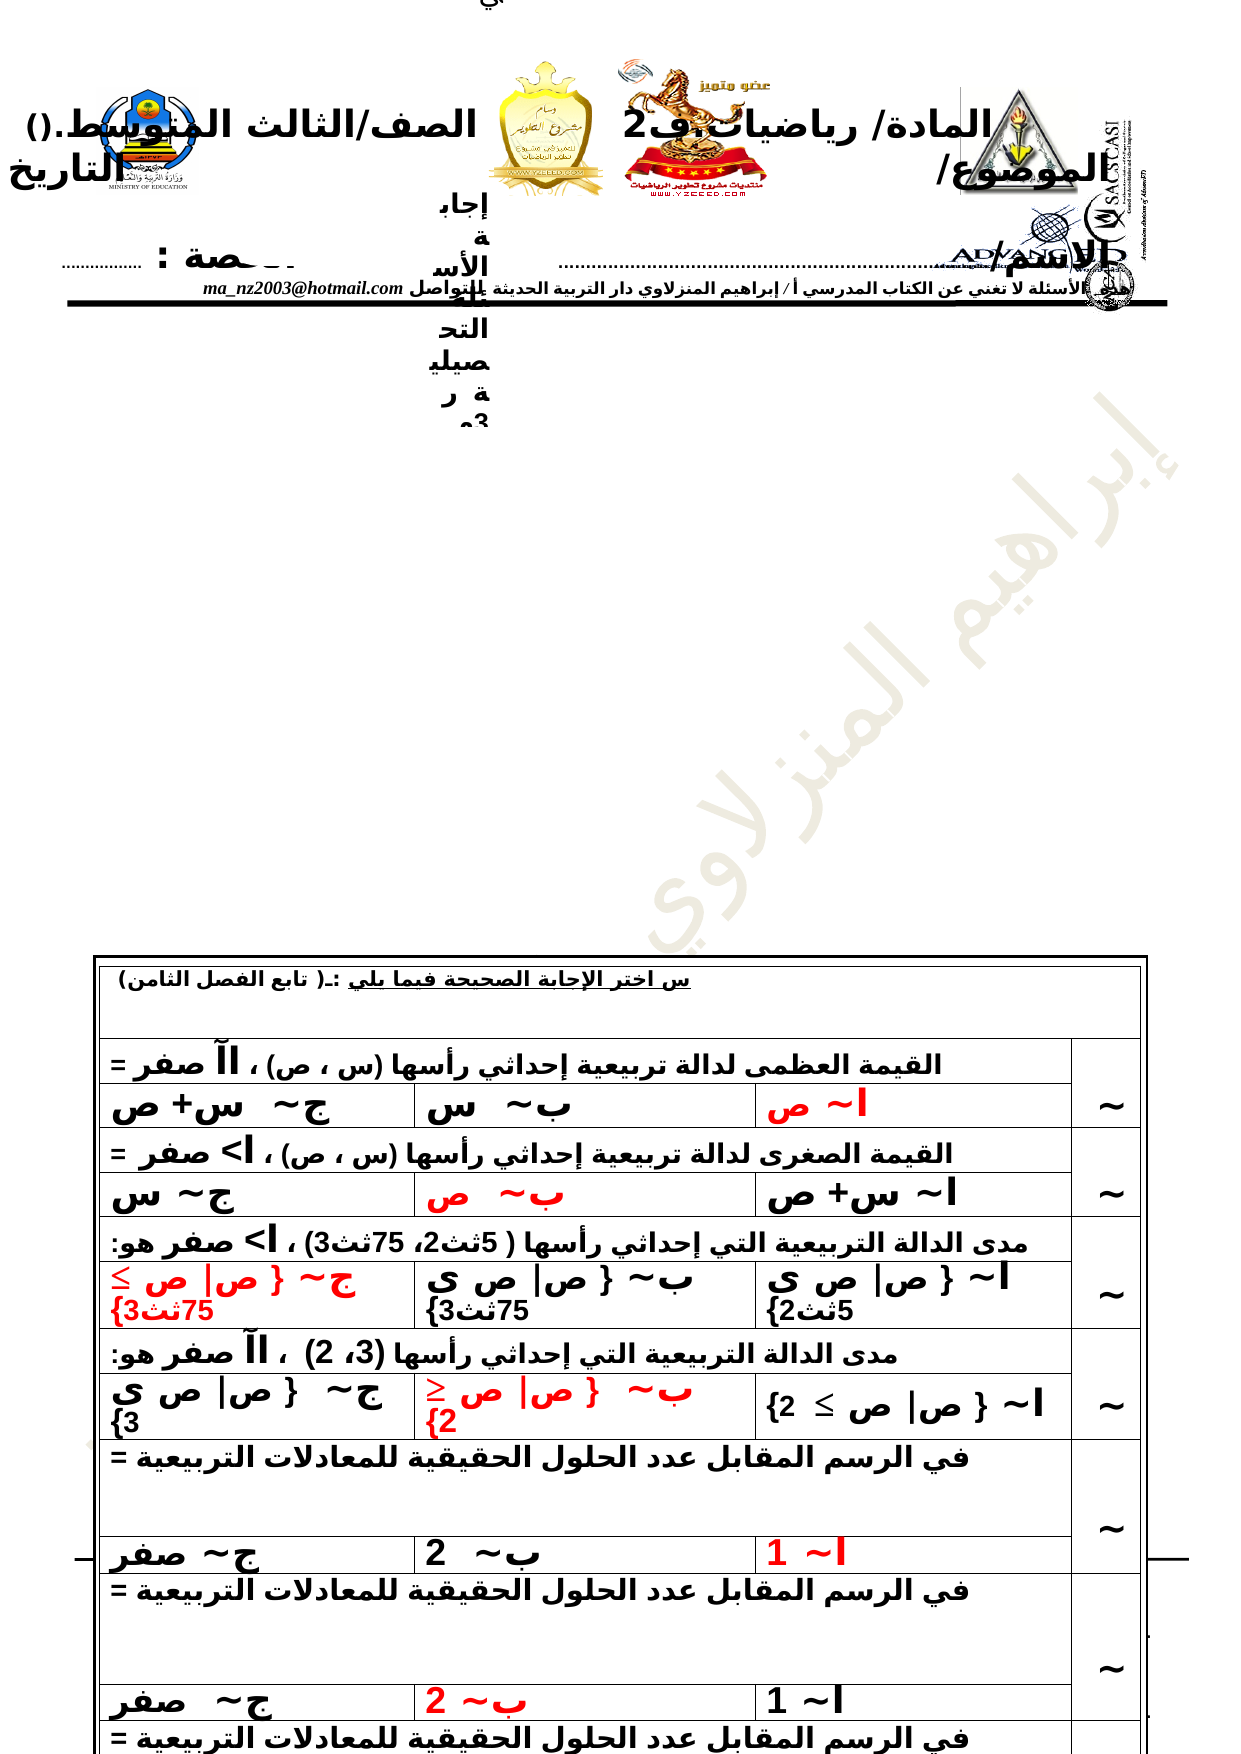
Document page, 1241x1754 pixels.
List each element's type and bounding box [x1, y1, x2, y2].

picture [488, 60, 603, 196]
picture [95, 87, 199, 195]
picture [616, 58, 778, 199]
picture [1076, 254, 1080, 264]
picture [960, 87, 1157, 316]
